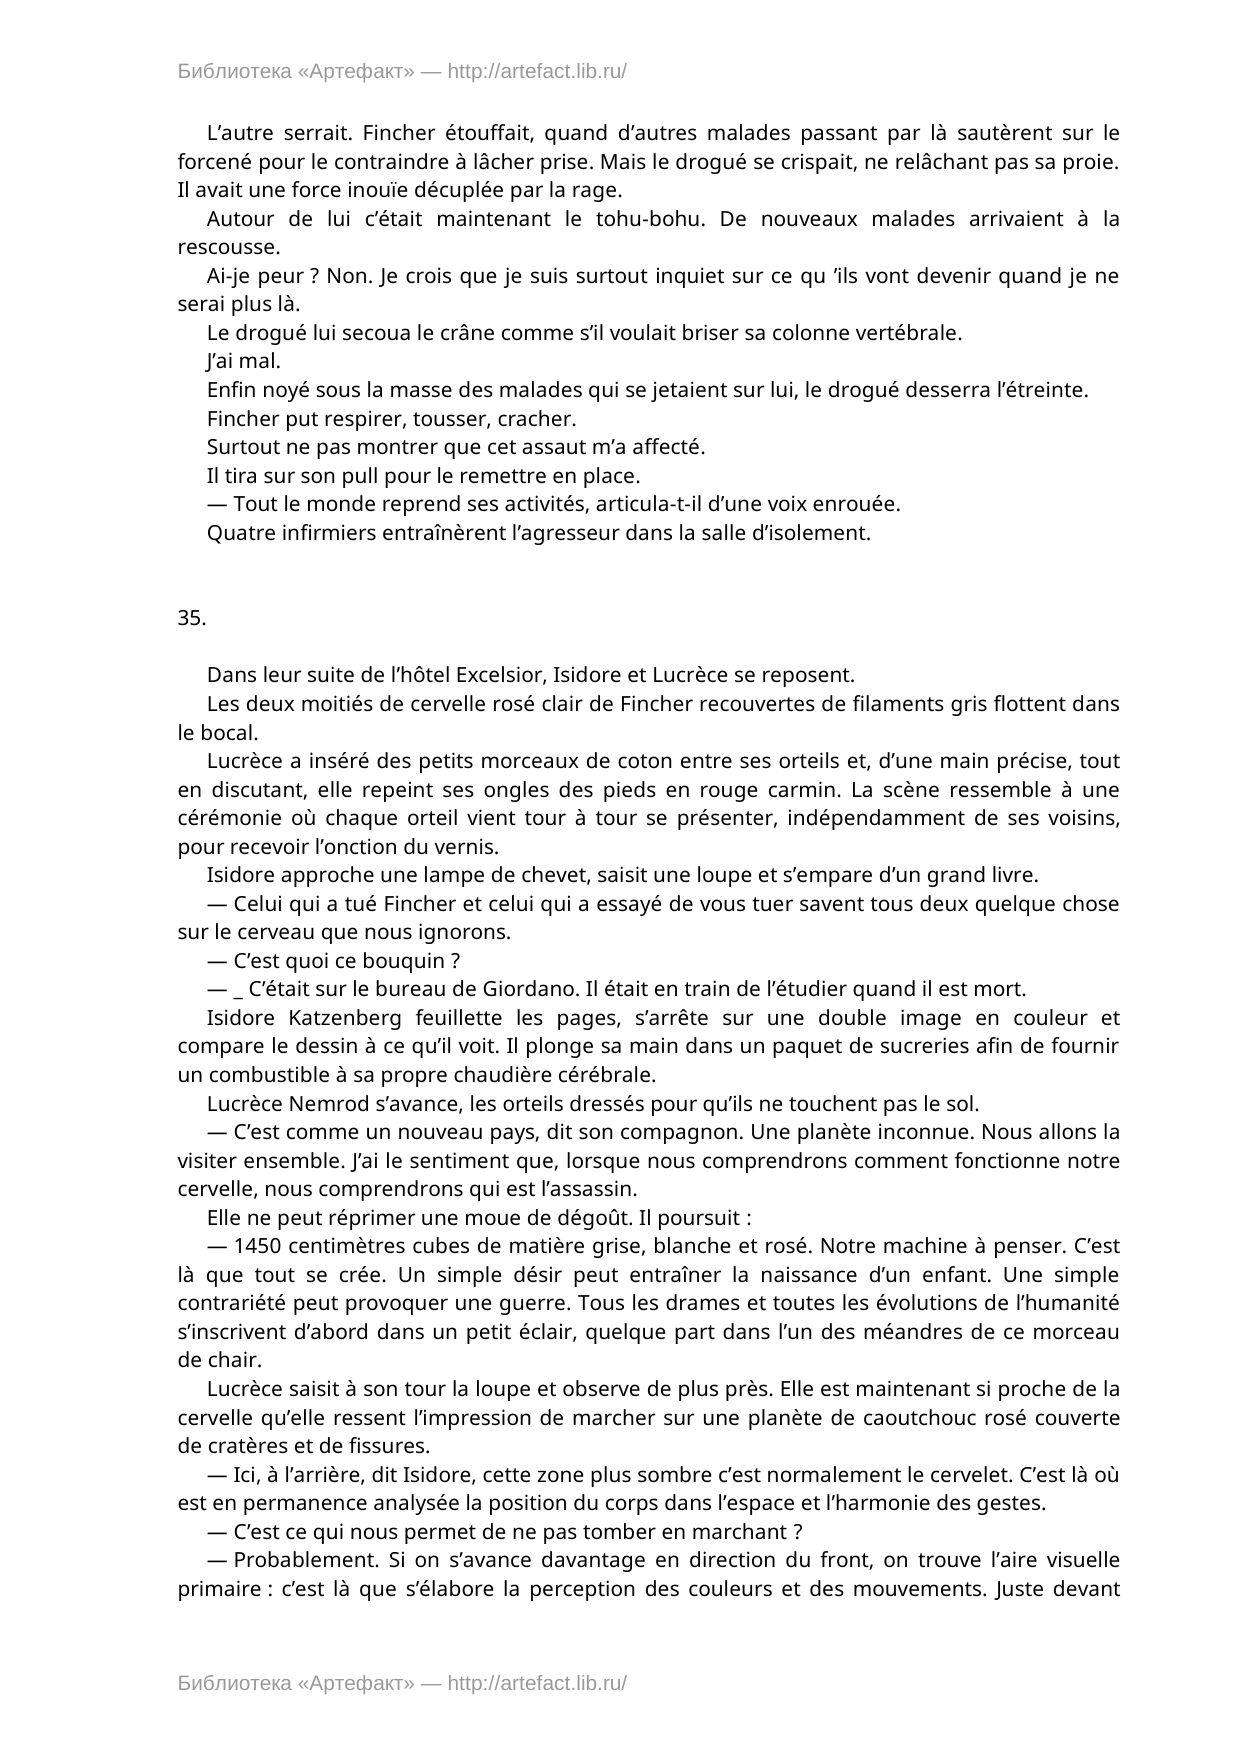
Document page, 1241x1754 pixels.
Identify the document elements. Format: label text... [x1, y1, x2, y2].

text Les deux moitiés de cervelle rosé clair de Fincher recouvertes de filaments gris flottent dans le bocal. [177, 689, 1122, 746]
text — C’est ce qui nous permet de ne pas tomber en marchant ? [177, 1517, 1122, 1545]
text Elle ne peut réprimer une moue de dégoût. Il poursuit : [177, 1203, 1122, 1231]
text — C’est comme un nouveau pays, dit son compagnon. Une planète inconnue. Nous allons la visiter ensemble. J’ai le sentiment que, lorsque nous comprendrons comment fonctionne notre cervelle, nous comprendrons qui est l’assassin. [177, 1117, 1122, 1203]
text Autour de lui c’était maintenant le tohu-bohu. De nouveaux malades arrivaient à la rescousse. [177, 204, 1122, 261]
text L’autre serrait. Fincher étouffait, quand d’autres malades passant par là sautèrent sur le forcené pour le contraindre à lâcher prise. Mais le drogué se crispait, ne relâchant pas sa proie. Il avait une force inouïe décuplée par la rage. [177, 118, 1122, 204]
text Il tira sur son pull pour le remettre en place. [177, 461, 1122, 489]
text — 1450 centimètres cubes de matière grise, blanche et rosé. Notre machine à penser. C’est là que tout se crée. Un simple désir peut entraîner la naissance d’un enfant. Une simple contrariété peut provoquer une guerre. Tous les drames et toutes les évolutions de l’humanité s’inscrivent d’abord dans un petit éclair, quelque part dans l’un des méandres de ce morceau de chair. [177, 1231, 1122, 1374]
text Le drogué lui secoua le crâne comme s’il voulait briser sa colonne vertébrale. [177, 318, 1122, 346]
text Lucrèce a inséré des petits morceaux de coton entre ses orteils et, d’une main précise, tout en discutant, elle repeint ses ongles des pieds en rouge carmin. La scène ressemble à une cérémonie où chaque orteil vient tour à tour se présenter, indépendamment de ses voisins, pour recevoir l’onction du vernis. [177, 746, 1122, 860]
text Lucrèce Nemrod s’avance, les orteils dressés pour qu’ils ne touchent pas le sol. [177, 1088, 1122, 1117]
text Quatre infirmiers entraînèrent l’agresseur dans la salle d’isolement. [177, 518, 1122, 546]
text 35. [177, 603, 1122, 632]
text Enfin noyé sous la masse des malades qui se jetaient sur lui, le drogué desserra l’étreinte. [177, 375, 1122, 403]
text Ai-je peur ? Non. Je crois que je suis surtout inquiet sur ce qu ’ils vont devenir quand je ne serai plus là. [177, 261, 1122, 318]
text — Tout le monde reprend ses activités, articula-t-il d’une voix enrouée. [177, 489, 1122, 518]
text — C’est quoi ce bouquin ? [177, 946, 1122, 974]
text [177, 1545, 1122, 1602]
text — Ici, à l’arrière, dit Isidore, cette zone plus sombre c’est normalement le cervelet. C’est là où est en permanence analysée la position du corps dans l’espace et l’harmonie des gestes. [177, 1459, 1122, 1517]
text Dans leur suite de l’hôtel Excelsior, Isidore et Lucrèce se reposent. [177, 660, 1122, 689]
text Surtout ne pas montrer que cet assaut m’a affecté. [177, 432, 1122, 461]
text J’ai mal. [177, 346, 1122, 375]
text Fincher put respirer, tousser, cracher. [177, 403, 1122, 432]
text Isidore Katzenberg feuillette les pages, s’arrête sur une double image en couleur et compare le dessin à ce qu’il voit. Il plonge sa main dans un paquet de sucreries afin de fournir un combustible à sa propre chaudière cérébrale. [177, 1003, 1122, 1088]
text Isidore approche une lampe de chevet, saisit une loupe et s’empare d’un grand livre. [177, 860, 1122, 889]
text Lucrèce saisit à son tour la loupe et observe de plus près. Elle est maintenant si proche de la cervelle qu’elle ressent l’impression de marcher sur une planète de caoutchouc rosé couverte de cratères et de fissures. [177, 1374, 1122, 1459]
text — _ C’était sur le bureau de Giordano. Il était en train de l’étudier quand il est mort. [177, 974, 1122, 1003]
text — Celui qui a tué Fincher et celui qui a essayé de vous tuer savent tous deux quelque chose sur le cerveau que nous ignorons. [177, 889, 1122, 946]
